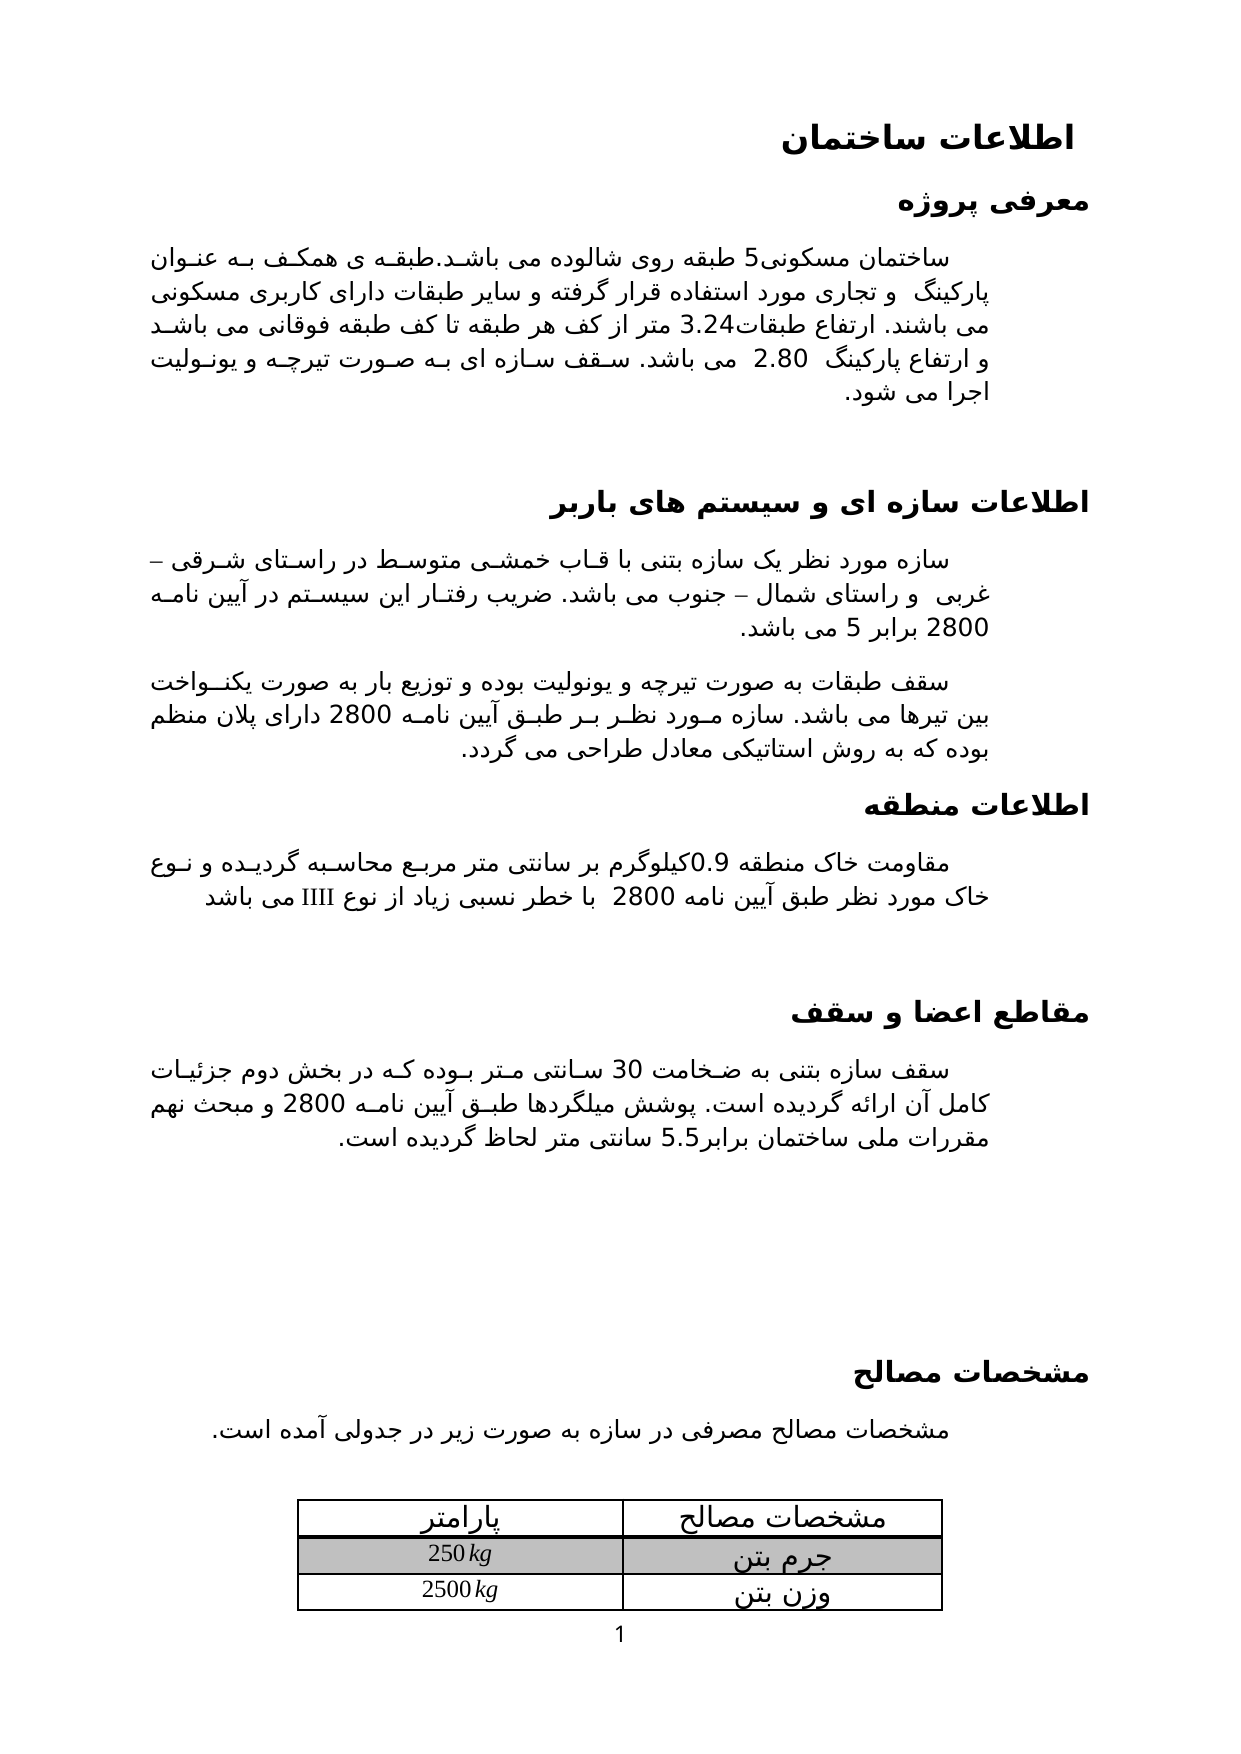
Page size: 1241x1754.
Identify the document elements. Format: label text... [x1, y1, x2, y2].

text ساختمان مسکونی5 طبقه روی شالوده می باشد.طبقه ی همکف به عنوان پارکینگ و تجاری مورد استفاده قرار گرفته و سایر طبقات دارای کاربری مسکونی می باشند. ارتفاع طبقات3.24 متر از کف هر طبقه تا کف طبقه فوقانی می باشد و ارتفاع پارکینگ 2.80 می باشد. سقف سازه ای به صورت تیرچه و یونولیت اجرا می شود. [150, 243, 990, 407]
text اطلاعات ساختمان [150, 118, 1075, 157]
text معرفی پروژه [150, 183, 1090, 217]
text اطلاعات منطقه [150, 789, 1090, 823]
text سقف سازه بتنی به ضخامت 30 سانتی متر بوده که در بخش دوم جزئیات کامل آن ارائه گردیده است. پوشش میلگردها طبق آیین نامه 2800 و مبحث نهم مقررات ملی ساختمان برابر5.5 سانتی متر لحاظ گردیده است. [150, 1056, 990, 1152]
text مشخصات مصالح [150, 1355, 1090, 1389]
table_cell [299, 1575, 622, 1609]
text سقف طبقات به صورت تیرچه و یونولیت بوده و توزیع بار به صورت یکنواخت بین تیرها می باشد. سازه مورد نظر بر طبق آیین نامه 2800 دارای پلان منظم بوده که به روش استاتیکی معادل طراحی می گردد. [150, 667, 990, 763]
table_cell [299, 1539, 622, 1573]
table_cell وزن بتن [624, 1575, 941, 1609]
text مشخصات مصالح مصرفی در سازه به صورت زیر در جدولی آمده است. [150, 1415, 990, 1444]
text مقاومت خاک منطقه 0.9کیلوگرم بر سانتی متر مربع محاسبه گردیده و نوع خاک مورد نظر طبق آیین نامه 2800 با خطر نسبی زیاد از نوع IIII می باشد [150, 848, 990, 911]
table_header پارامتر [299, 1501, 622, 1534]
text سازه مورد نظر یک سازه بتنی با قاب خمشی متوسط در راستای شرقی – غربی و راستای شمال – جنوب می باشد. ضریب رفتار این سیستم در آیین نامه 2800 برابر 5 می باشد. [150, 546, 990, 642]
table_cell جرم بتن [624, 1539, 941, 1573]
text اطلاعات سازه ای و سیستم های باربر [150, 486, 1090, 520]
table_header مشخصات مصالح [624, 1501, 941, 1534]
text مقاطع اعضا و سقف [150, 996, 1090, 1030]
